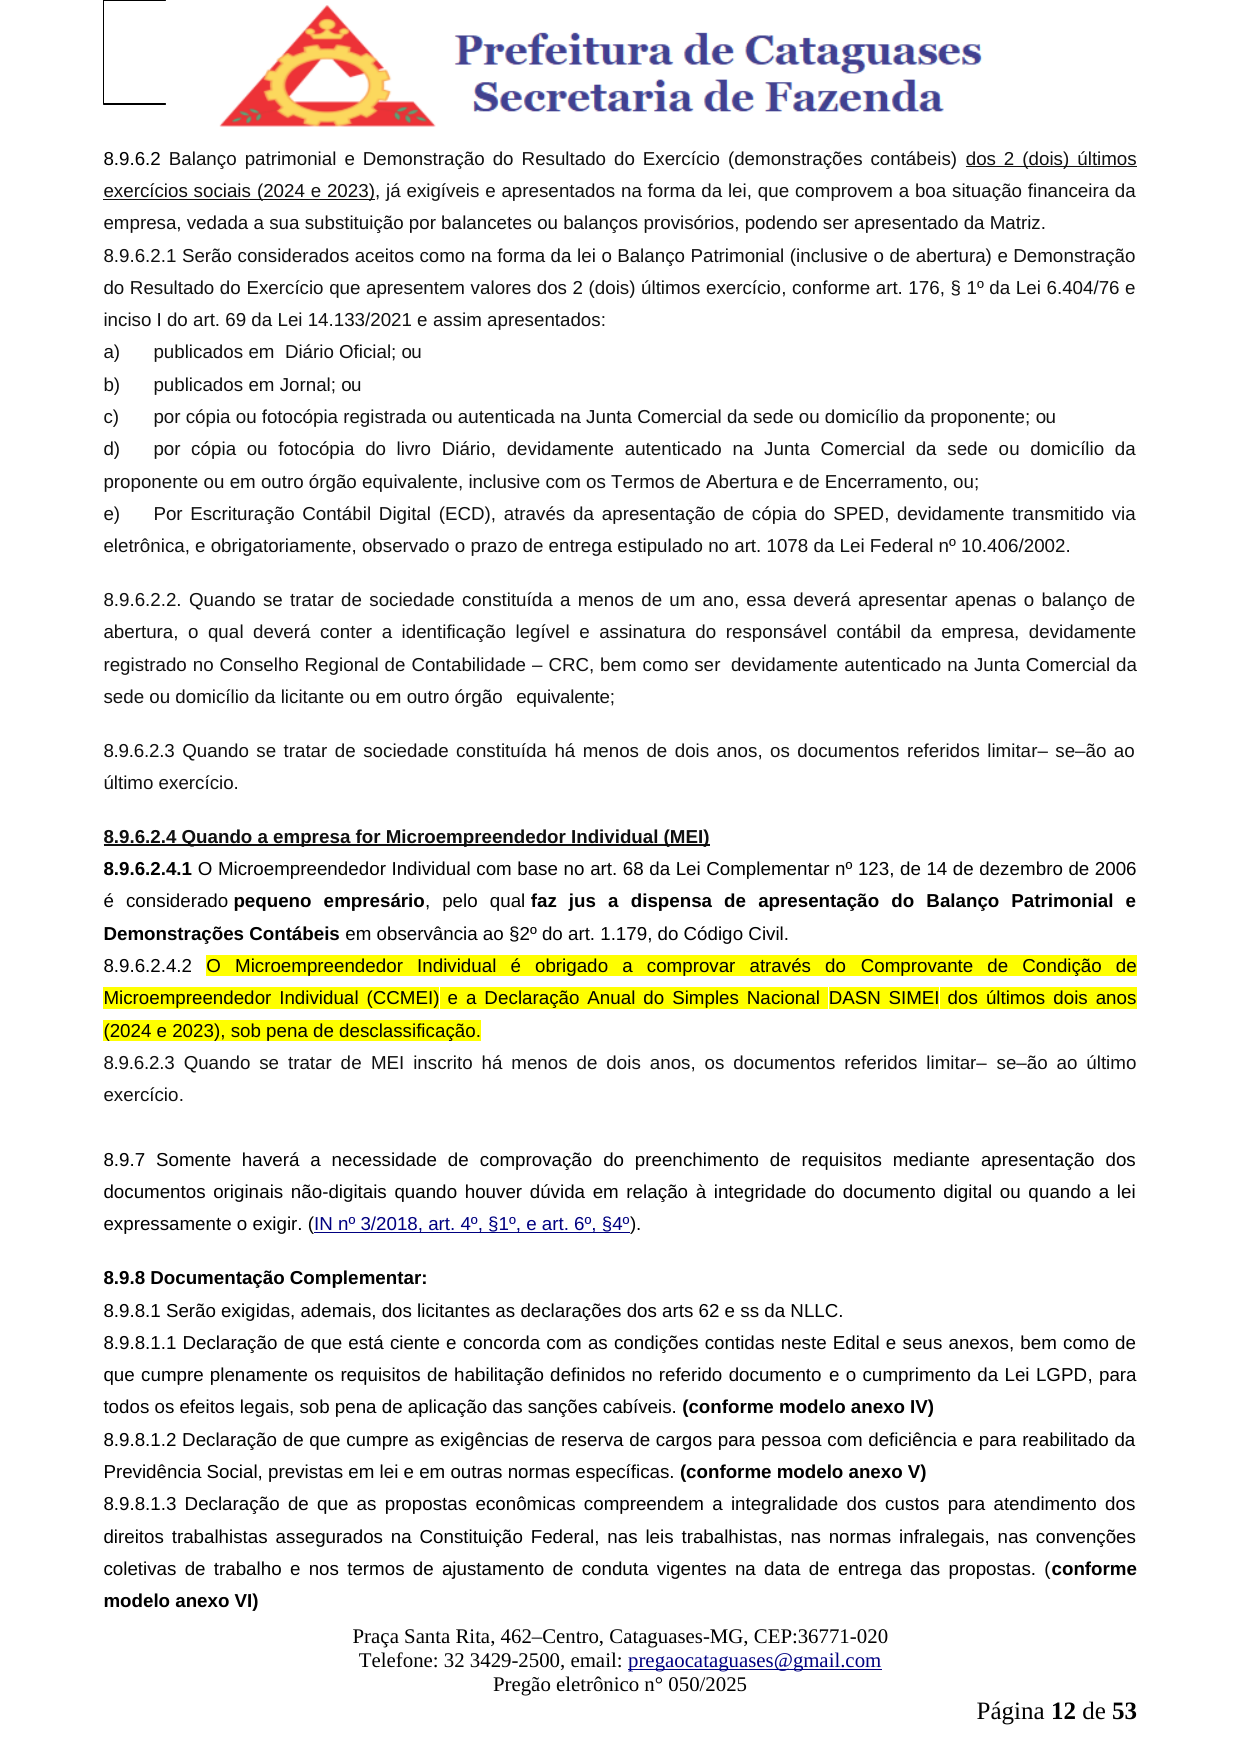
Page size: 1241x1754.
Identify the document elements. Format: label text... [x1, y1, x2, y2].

list publicados em Jornal; ou [103, 373, 1137, 395]
list por cópia ou fotocópia registrada ou autenticada na Junta Comercial da sede ou domicílio da proponente; ou [103, 406, 1137, 427]
list 8.9.8.1.1 Declaração de que está ciente e concorda com as condições contidas neste Edital e seus anexos, bem como de que cumpre plenamente os requisitos de habilitação definidos no referido documento e o cumprimento da Lei LGPD, para todos os efeitos legais, sob pena de aplicação das sanções cabíveis. (conforme modelo anexo IV) [103, 1332, 1137, 1418]
list publicados em Diário Oficial; ou [103, 341, 1137, 363]
list 8.9.8.1.2 Declaração de que cumpre as exigências de reserva de cargos para pessoa com deficiência e para reabilitado da Previdência Social, previstas em lei e em outras normas específicas. (conforme modelo anexo V) [103, 1428, 1137, 1482]
text 8.9.6.2.1 Serão considerados aceitos como na forma da lei o Balanço Patrimonial (inclusive o de abertura) e Demonstração do Resultado do Exercício que apresentem valores dos 2 (dois) últimos exercício, conforme art. 176, § 1º da Lei 6.404/76 e inciso I do art. 69 da Lei 14.133/2021 e assim apresentados: [103, 244, 1137, 331]
list 8.9.6.2.4 Quando a empresa for Microempreendedor Individual (MEI) [103, 826, 1137, 847]
list 8.9.6.2.2. Quando se tratar de sociedade constituída a menos de um ano, essa deverá apresentar apenas o balanço de abertura, o qual deverá conter a identificação legível e assinatura do responsável contábil da empresa, devidamente registrado no Conselho Regional de Contabilidade – CRC, bem como ser devidamente autenticado na Junta Comercial da sede ou domicílio da licitante ou em outro órgão equivalente; [103, 589, 1137, 707]
text 8.9.7 Somente haverá a necessidade de comprovação do preenchimento de requisitos mediante apresentação dos documentos originais não-digitais quando houver dúvida em relação à integridade do documento digital ou quando a lei expressamente o exigir. (IN nº 3/2018, art. 4º, §1º, e art. 6º, §4º). [103, 1149, 1137, 1235]
list 8.9.6.2.3 Quando se tratar de sociedade constituída há menos de dois anos, os documentos referidos limitar– se–ão ao último exercício. [103, 739, 1137, 793]
list 8.9.6.2.3 Quando se tratar de MEI inscrito há menos de dois anos, os documentos referidos limitar– se–ão ao último exercício. [103, 1052, 1137, 1106]
list 8.9.8 Documentação Complementar: [103, 1267, 1137, 1289]
list 8.9.6.2.4.2 O Microempreendedor Individual é obrigado a comprovar através do Comprovante de Condição de Microempreendedor Individual (CCMEI) e a Declaração Anual do Simples Nacional DASN SIMEI dos últimos dois anos (2024 e 2023), sob pena de desclassificação. [103, 976, 1137, 1041]
list 8.9.6.2.4.1 O Microempreendedor Individual com base no art. 68 da Lei Complementar nº 123, de 14 de dezembro de 2006 é considerado pequeno empresário, pelo qual faz jus a dispensa de apresentação do Balanço Patrimonial e Demonstrações Contábeis em observância ao §2º do art. 1.179, do Código Civil. [103, 912, 1137, 944]
list Por Escrituração Contábil Digital (ECD), através da apresentação de cópia do SPED, devidamente transmitido via eletrônica, e obrigatoriamente, observado o prazo de entrega estipulado no art. 1078 da Lei Federal nº 10.406/2002. [103, 503, 1137, 557]
list por cópia ou fotocópia do livro Diário, devidamente autenticado na Junta Comercial da sede ou domicílio da proponente ou em outro órgão equivalente, inclusive com os Termos de Abertura e de Encerramento, ou; [103, 438, 1137, 492]
picture [165, 0, 1075, 148]
list 8.9.6.2.4.1 O Microempreendedor Individual com base no art. 68 da Lei Complementar nº 123, de 14 de dezembro de 2006 é considerado pequeno empresário, pelo qual faz jus a dispensa de apresentação do Balanço Patrimonial e Demonstrações Contábeis em observância ao §2º do art. 1.179, do Código Civil. [103, 858, 1137, 890]
text 8.9.6.2 Balanço patrimonial e Demonstração do Resultado do Exercício (demonstrações contábeis) dos 2 (dois) últimos exercícios sociais (2024 e 2023), já exigíveis e apresentados na forma da lei, que comprovem a boa situação financeira da empresa, vedada a sua substituição por balancetes ou balanços provisórios, podendo ser apresentado da Matriz. [103, 147, 1137, 234]
text 8.9.8.1 Serão exigidas, ademais, dos licitantes as declarações dos arts 62 e ss da NLLC. [103, 1299, 1137, 1321]
list 8.9.8.1.3 Declaração de que as propostas econômicas compreendem a integralidade dos custos para atendimento dos direitos trabalhistas assegurados na Constituição Federal, nas leis trabalhistas, nas normas infralegais, nas convenções coletivas de trabalho e nos termos de ajustamento de conduta vigentes na data de entrega das propostas. (conforme modelo anexo VI) [103, 1493, 1137, 1612]
